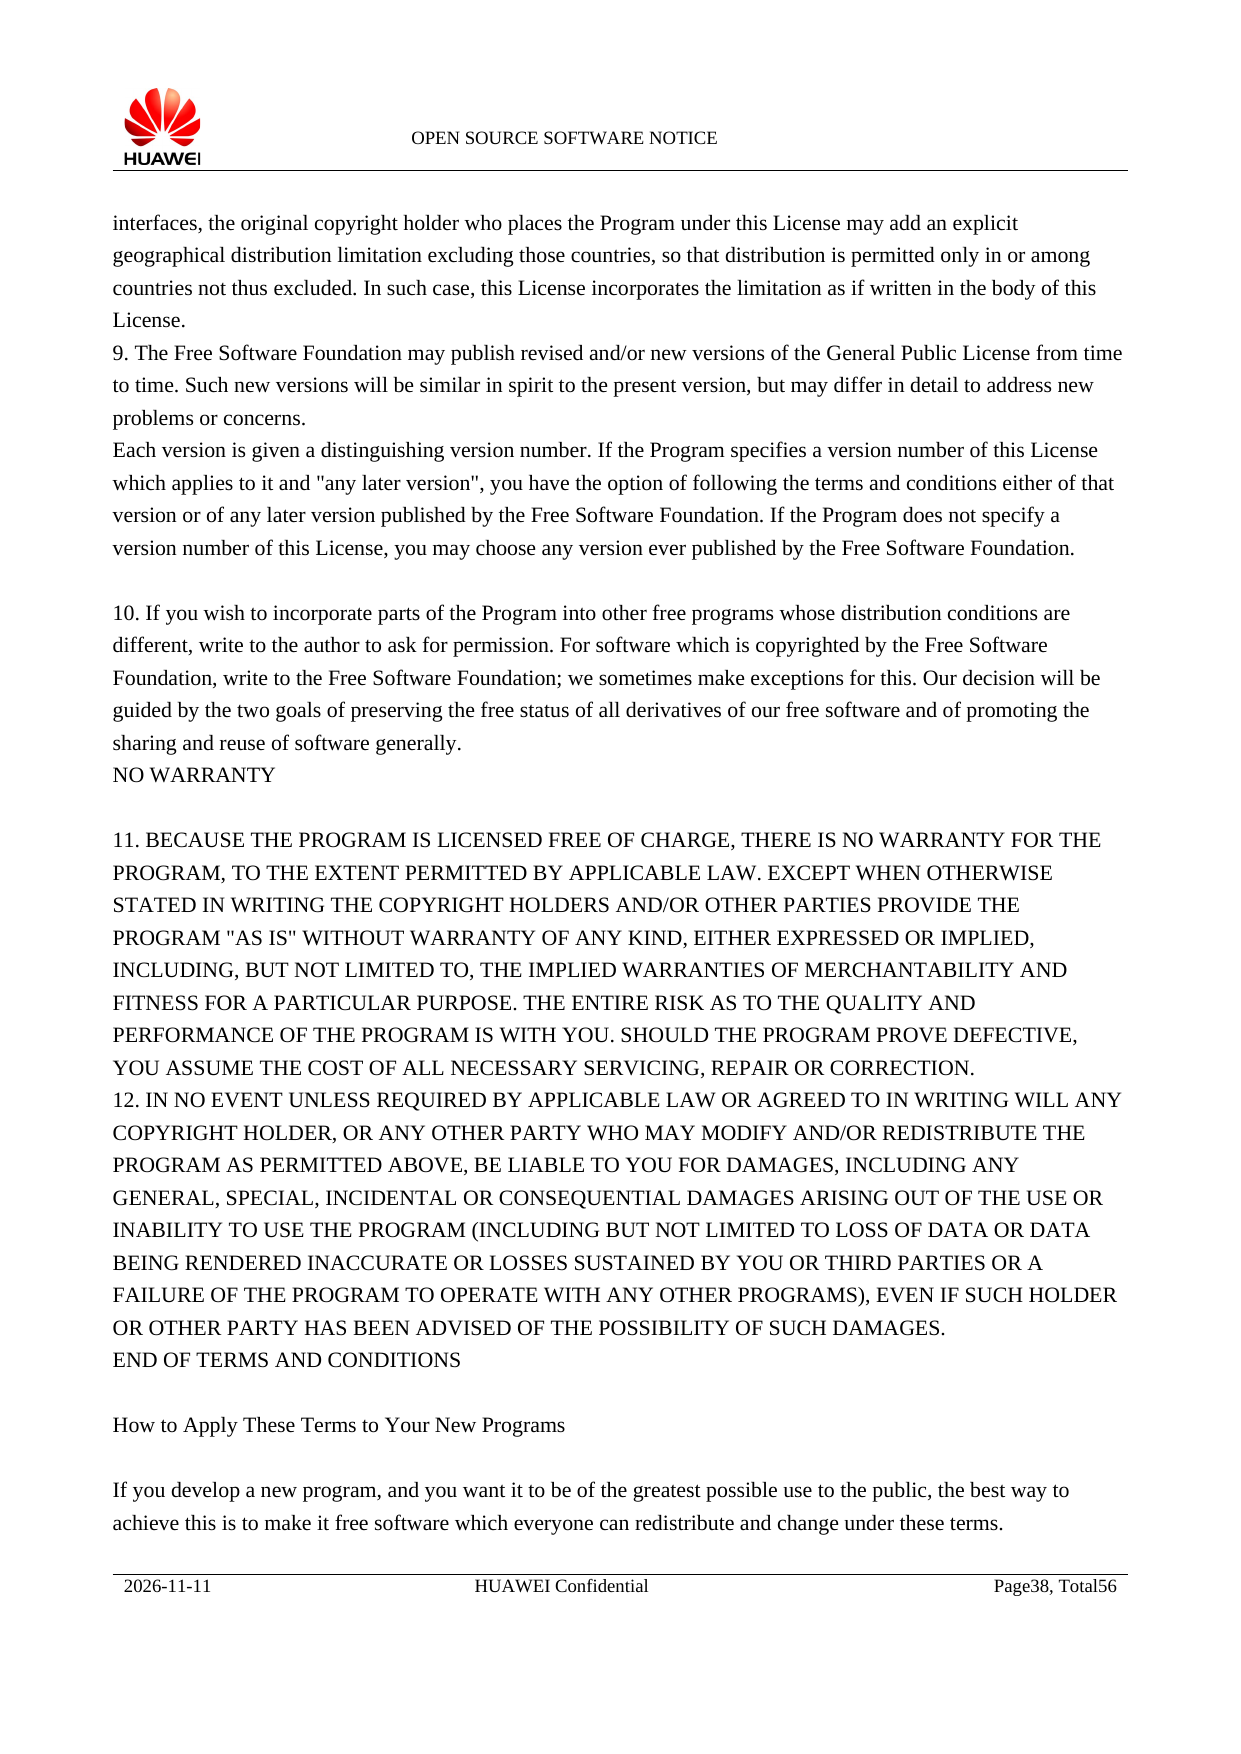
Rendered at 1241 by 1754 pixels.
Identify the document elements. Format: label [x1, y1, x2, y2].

picture [124, 88, 201, 165]
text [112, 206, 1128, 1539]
